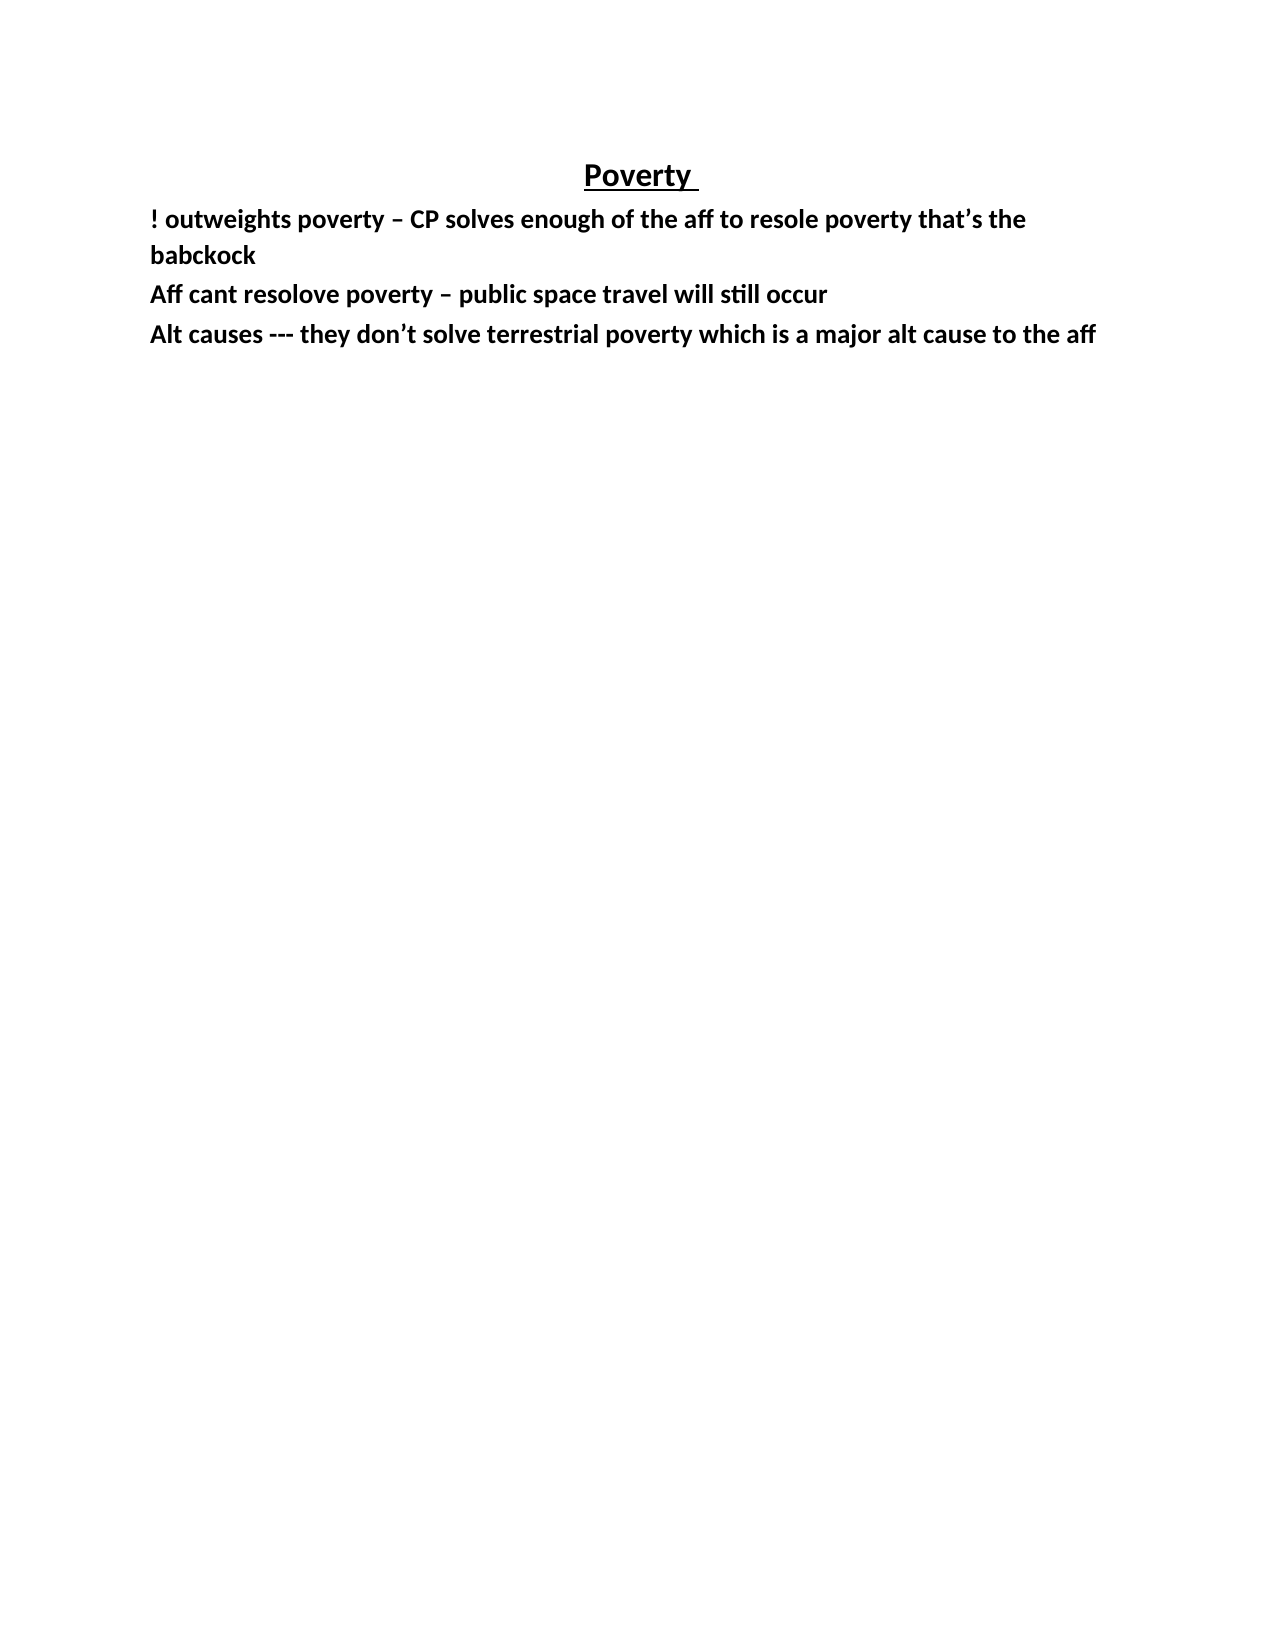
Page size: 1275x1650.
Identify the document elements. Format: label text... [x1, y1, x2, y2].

subtitle ! outweights poverty – CP solves enough of the aff to resole poverty that’s the babckock [150, 202, 1125, 271]
subtitle Alt causes --- they don’t solve terrestrial poverty which is a major alt cause to the aff [150, 317, 1125, 351]
subtitle Poverty [150, 154, 1125, 195]
subtitle Aff cant resolove poverty – public space travel will still occur [150, 278, 1125, 311]
